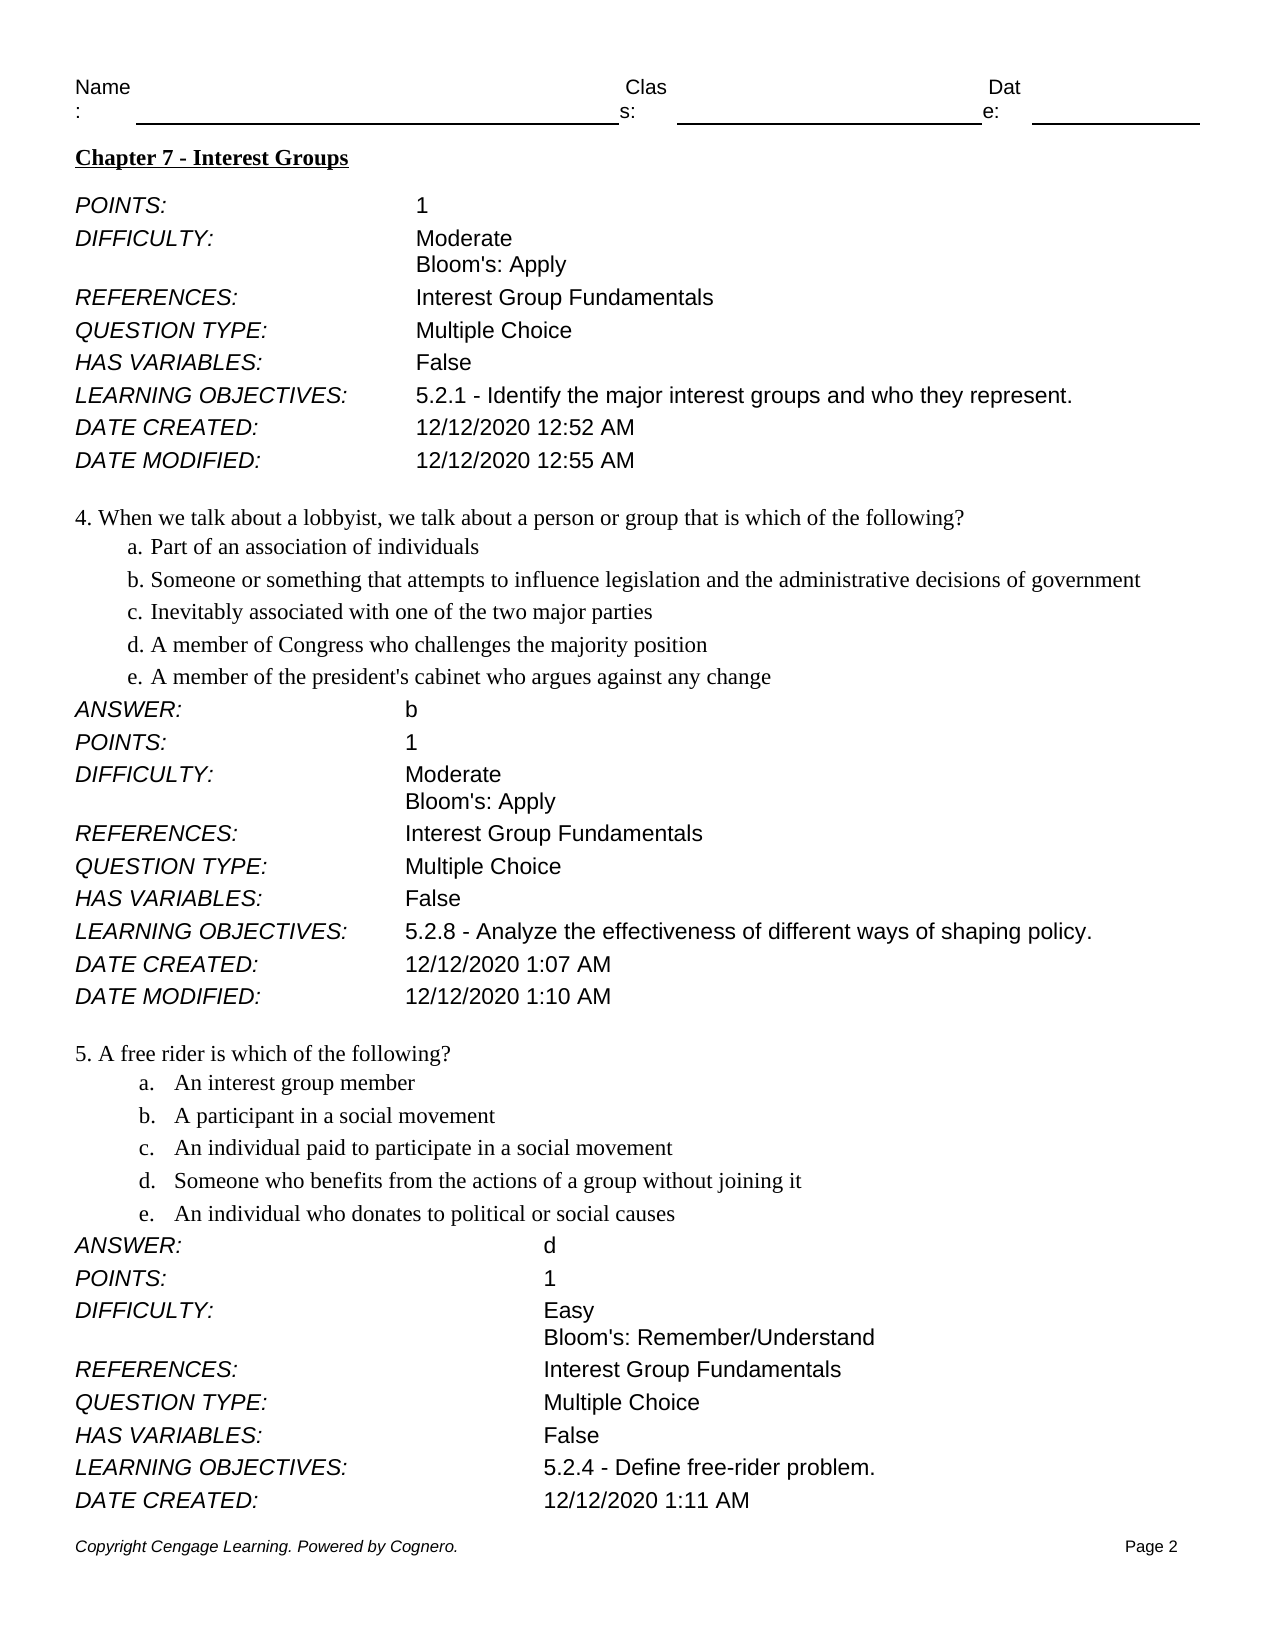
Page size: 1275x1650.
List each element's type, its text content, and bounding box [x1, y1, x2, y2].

table_header 4. When we talk about a lobbyist, we talk about a person or group that is which of the following? [75, 504, 1200, 1013]
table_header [75, 189, 1200, 477]
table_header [75, 1040, 1200, 1516]
